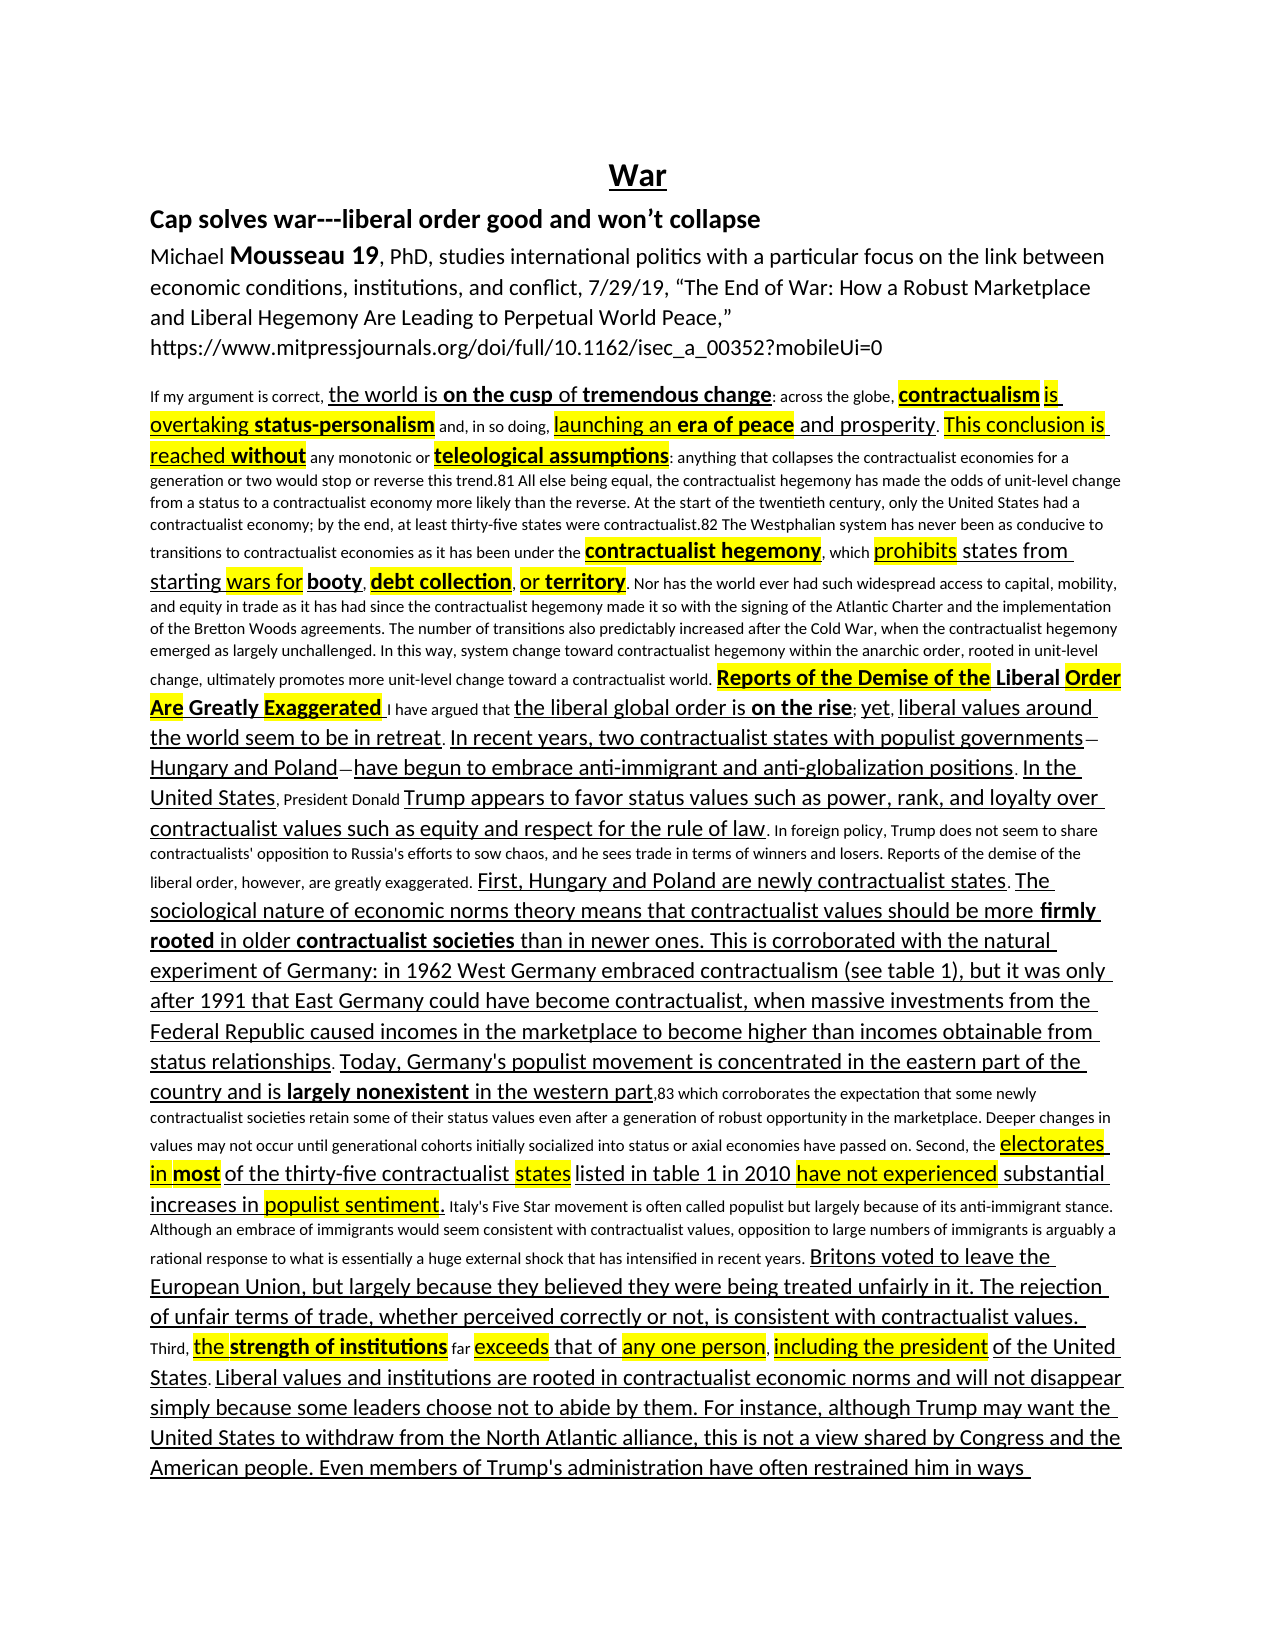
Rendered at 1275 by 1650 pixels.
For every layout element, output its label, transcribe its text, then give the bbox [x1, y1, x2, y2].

subtitle War [150, 154, 1125, 195]
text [150, 380, 1125, 1481]
text Michael Mousseau 19, PhD, studies international politics with a particular focus on the link between economic conditions, institutions, and conflict, 7/29/19, “The End of War: How a Robust Marketplace and Liberal Hegemony Are Leading to Perpetual World Peace,” https://www.mitpressjournals.org/doi/full/10.1162/isec_a_00352?mobileUi=0 [150, 238, 1125, 362]
subtitle Cap solves war---liberal order good and won’t collapse [150, 202, 1125, 235]
